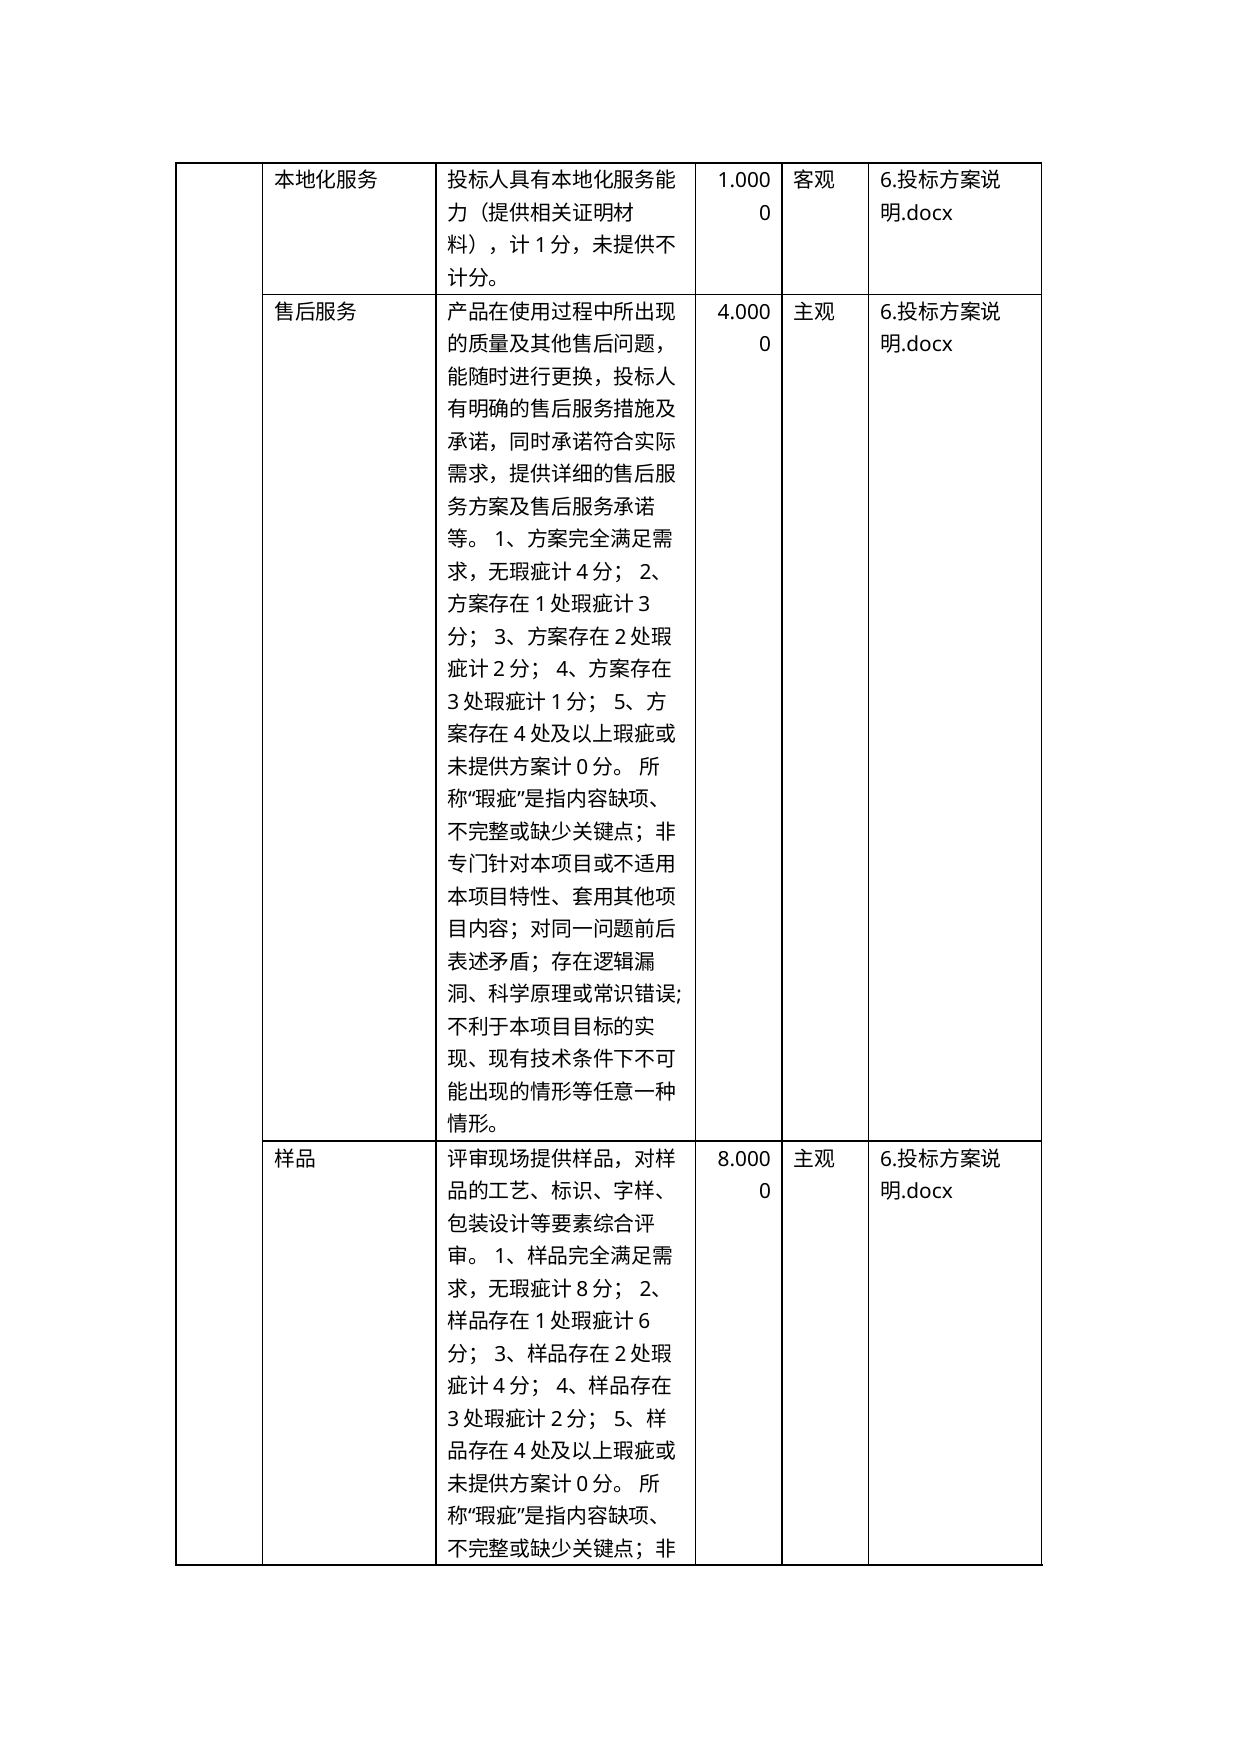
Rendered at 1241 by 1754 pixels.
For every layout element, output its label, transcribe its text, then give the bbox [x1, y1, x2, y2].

table_cell 售后服务 [263, 295, 435, 1140]
table_cell 4.0000 [696, 295, 781, 1140]
table_cell 投标人具有本地化服务能力（提供相关证明材料），计1分，未提供不计分。 [437, 164, 695, 293]
table_cell 客观 [783, 164, 868, 293]
table_cell 6.投标方案说明.docx [869, 1142, 1041, 1564]
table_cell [437, 1142, 695, 1564]
table_cell 6.投标方案说明.docx [869, 295, 1041, 1140]
table_cell 主观 [783, 1142, 868, 1564]
table_cell 本地化服务 [263, 164, 435, 293]
table_cell 主观 [783, 295, 868, 1140]
table_cell 产品在使用过程中所出现的质量及其他售后问题，能随时进行更换，投标人有明确的售后服务措施及承诺，同时承诺符合实际需求，提供详细的售后服务方案及售后服务承诺等。 1、方案完全满足需求，无瑕疵计4分； 2、方案存在1处瑕疵计3分； 3、方案存在2处瑕疵计2分； 4、方案存在3处瑕疵计1分； 5、方案存在4处及以上瑕疵或未提供方案计0分。 所称“瑕疵”是指内容缺项、不完整或缺少关键点；非专门针对本项目或不适用本项目特性、套用其他项目内容；对同一问题前后表述矛盾；存在逻辑漏洞、科学原理或常识错误;不利于本项目目标的实现、现有技术条件下不可能出现的情形等任意一种情形。 [437, 295, 695, 1140]
table_cell 6.投标方案说明.docx [869, 164, 1041, 293]
table_cell 8.0000 [696, 1142, 781, 1564]
table_cell 样品 [263, 1142, 435, 1564]
table_cell 1.0000 [696, 164, 781, 293]
